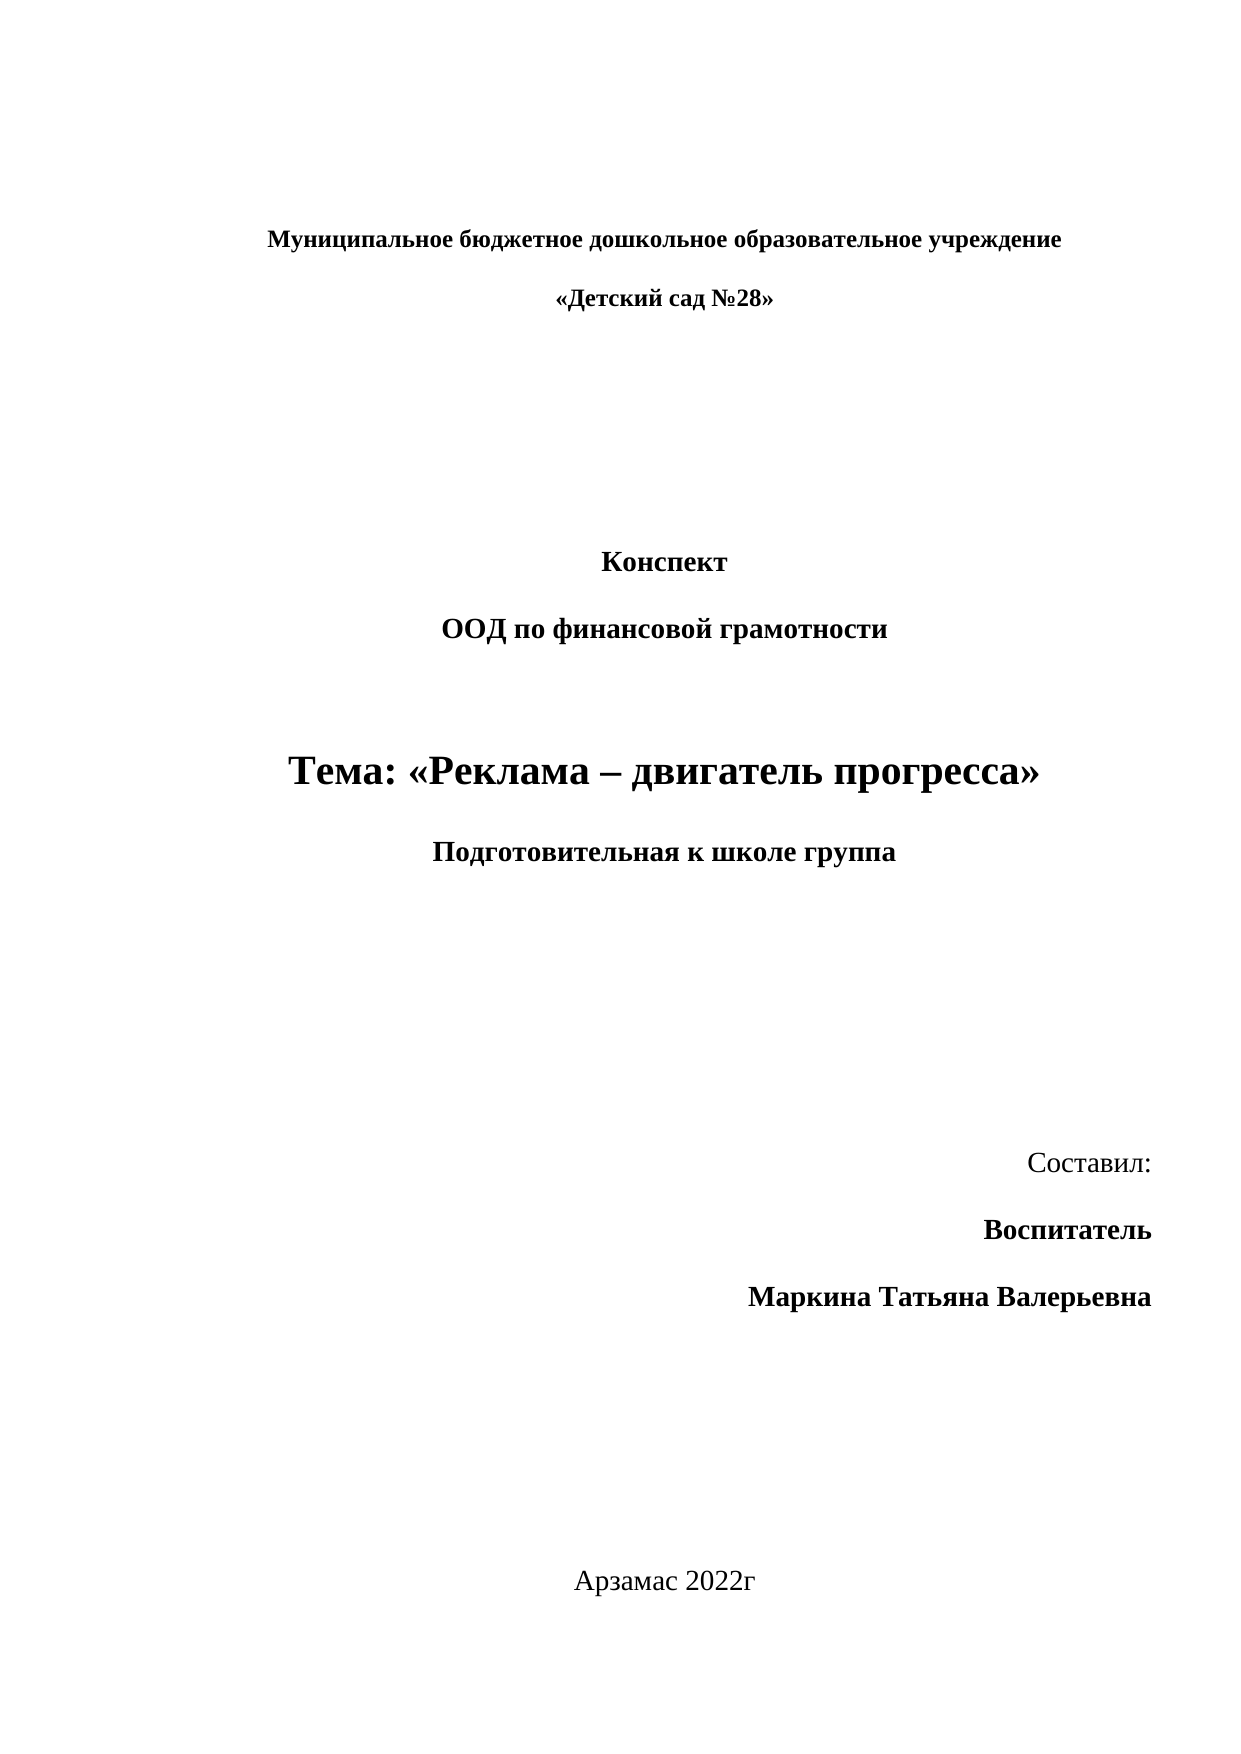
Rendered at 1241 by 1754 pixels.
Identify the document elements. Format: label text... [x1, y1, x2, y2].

text Маркина Татьяна Валерьевна [177, 1279, 1152, 1312]
text ООД по финансовой грамотности [177, 611, 1152, 645]
text Составил: [177, 1145, 1152, 1178]
text Тема: «Реклама – двигатель прогресса» [177, 745, 1152, 793]
text Муниципальное бюджетное дошкольное образовательное учреждение [177, 224, 1152, 252]
text Подготовительная к школе группа [177, 834, 1152, 867]
text «Детский сад №28» [177, 283, 1152, 312]
text Конспект [177, 544, 1152, 578]
text Арзамас 2022г [177, 1563, 1152, 1597]
text Воспитатель [177, 1212, 1152, 1245]
